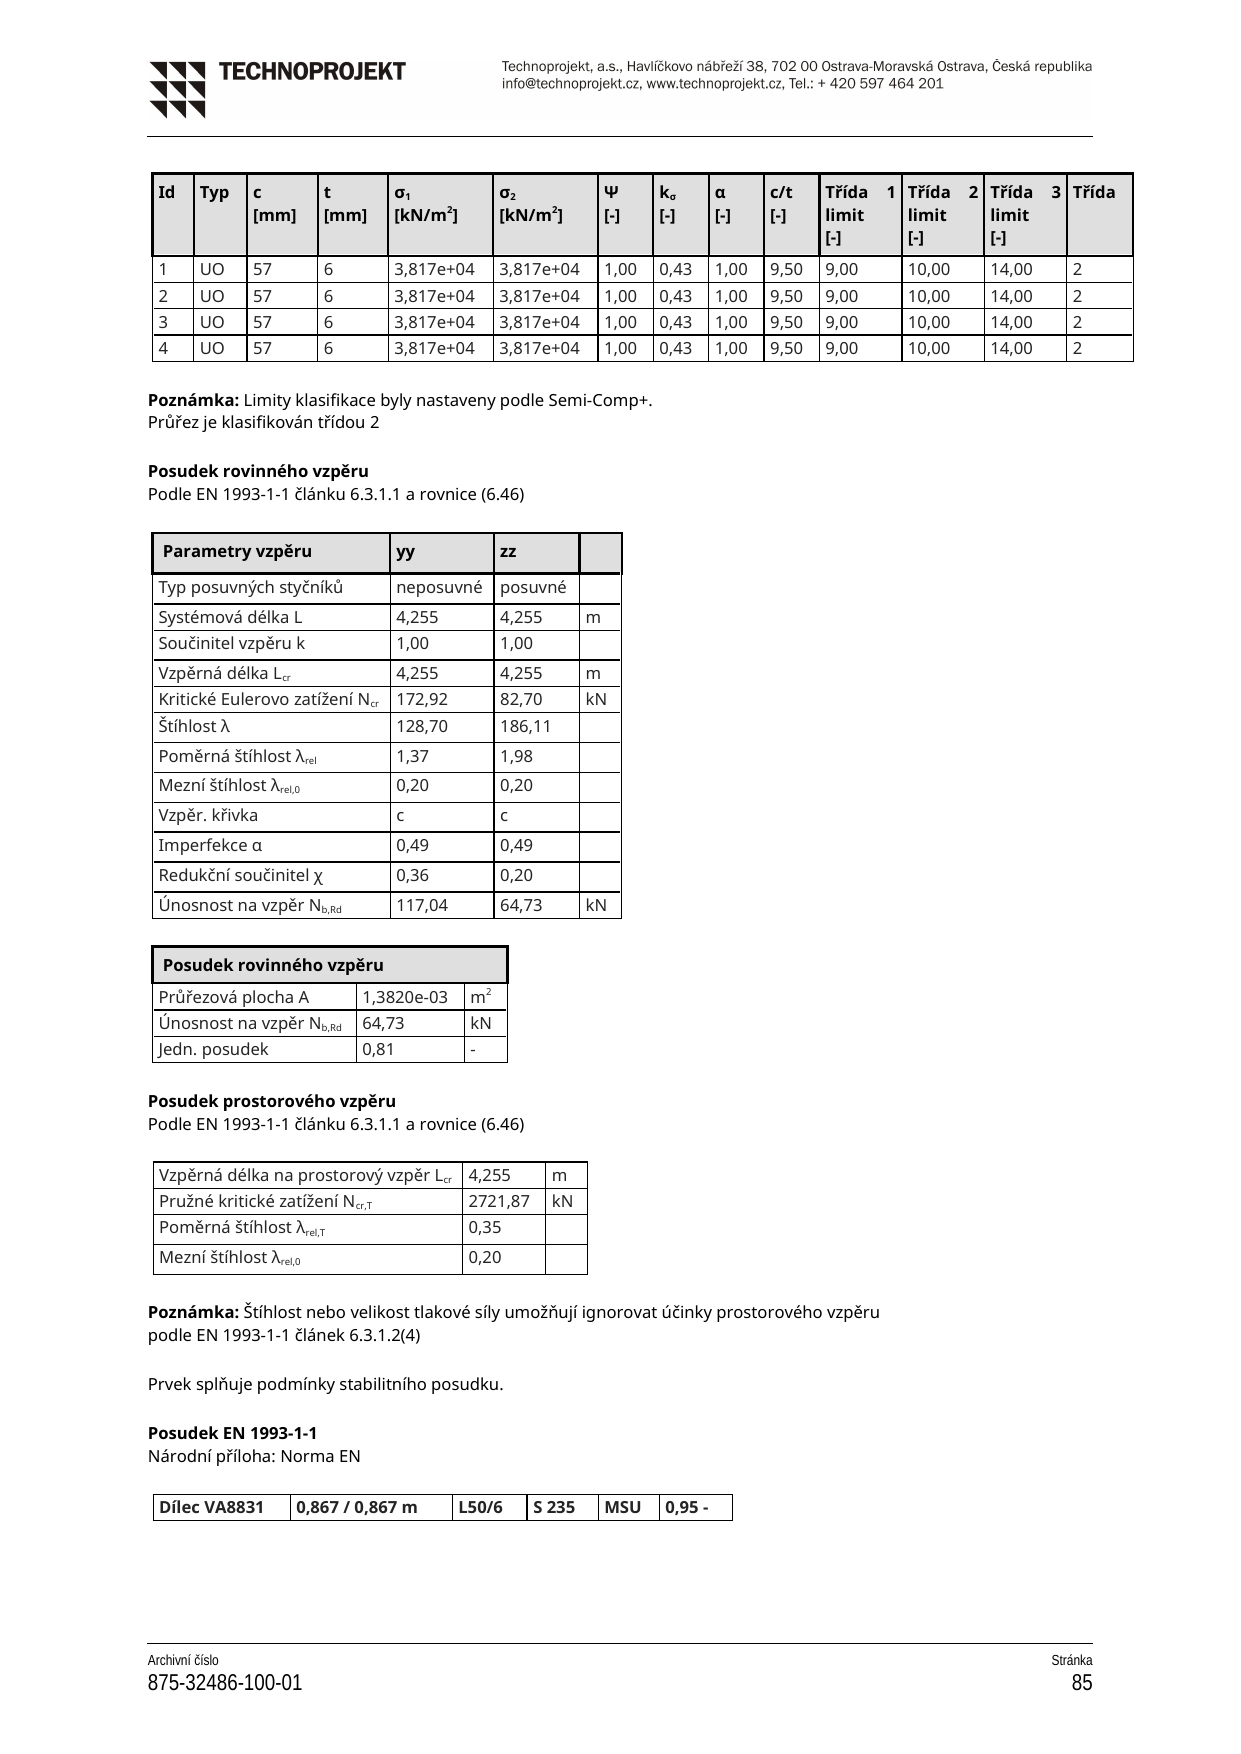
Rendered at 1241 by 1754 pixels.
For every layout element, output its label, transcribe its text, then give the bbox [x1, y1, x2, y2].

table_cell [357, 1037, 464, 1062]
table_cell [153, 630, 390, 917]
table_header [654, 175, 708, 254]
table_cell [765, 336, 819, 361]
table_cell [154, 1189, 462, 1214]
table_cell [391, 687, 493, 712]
text podle EN 1993-1-1 článek 6.3.1.2(4) [148, 1324, 1093, 1346]
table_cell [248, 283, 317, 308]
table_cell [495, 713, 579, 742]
text Národní příloha: Norma EN [148, 1444, 1093, 1467]
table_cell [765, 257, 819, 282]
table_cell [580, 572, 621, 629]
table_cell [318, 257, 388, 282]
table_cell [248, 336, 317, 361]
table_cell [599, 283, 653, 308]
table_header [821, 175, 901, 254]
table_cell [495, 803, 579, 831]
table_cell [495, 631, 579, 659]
text Prvek splňuje podmínky stabilitního posudku. [148, 1373, 1093, 1396]
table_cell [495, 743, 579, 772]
text Posudek rovinného vzpěru [148, 460, 1093, 483]
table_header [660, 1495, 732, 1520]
picture [148, 59, 1092, 120]
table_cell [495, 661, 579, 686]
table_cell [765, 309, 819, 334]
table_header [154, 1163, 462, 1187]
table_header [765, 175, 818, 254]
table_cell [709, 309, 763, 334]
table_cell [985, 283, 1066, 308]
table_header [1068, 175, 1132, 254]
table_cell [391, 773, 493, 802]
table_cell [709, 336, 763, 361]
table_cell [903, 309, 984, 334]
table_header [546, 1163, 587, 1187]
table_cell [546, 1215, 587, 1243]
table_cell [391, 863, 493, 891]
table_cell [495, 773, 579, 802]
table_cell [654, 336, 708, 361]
text Podle EN 1993-1-1 článku 6.3.1.1 a rovnice (6.46) [148, 1112, 1093, 1135]
text Poznámka: Limity klasifikace byly nastaveny podle Semi-Comp+. [148, 388, 1093, 411]
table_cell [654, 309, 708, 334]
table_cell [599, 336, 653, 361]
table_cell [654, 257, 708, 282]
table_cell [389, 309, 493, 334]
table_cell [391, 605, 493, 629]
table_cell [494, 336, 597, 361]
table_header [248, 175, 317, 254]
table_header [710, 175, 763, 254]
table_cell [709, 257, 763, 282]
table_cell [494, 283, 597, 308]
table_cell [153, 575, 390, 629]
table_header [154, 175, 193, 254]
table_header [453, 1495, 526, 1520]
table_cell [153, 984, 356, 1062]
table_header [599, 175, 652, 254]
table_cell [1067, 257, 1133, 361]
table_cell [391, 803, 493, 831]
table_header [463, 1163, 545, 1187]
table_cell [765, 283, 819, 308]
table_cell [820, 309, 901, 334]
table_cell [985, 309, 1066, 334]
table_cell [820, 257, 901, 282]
text Posudek prostorového vzpěru [148, 1089, 1093, 1112]
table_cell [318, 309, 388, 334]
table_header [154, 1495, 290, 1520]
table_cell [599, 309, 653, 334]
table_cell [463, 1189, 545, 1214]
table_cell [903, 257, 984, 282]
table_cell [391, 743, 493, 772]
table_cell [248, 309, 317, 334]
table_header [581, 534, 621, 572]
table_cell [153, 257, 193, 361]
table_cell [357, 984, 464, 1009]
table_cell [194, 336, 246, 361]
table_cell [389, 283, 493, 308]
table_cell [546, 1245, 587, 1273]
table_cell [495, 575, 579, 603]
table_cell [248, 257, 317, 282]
text Podle EN 1993-1-1 článku 6.3.1.1 a rovnice (6.46) [148, 483, 1093, 505]
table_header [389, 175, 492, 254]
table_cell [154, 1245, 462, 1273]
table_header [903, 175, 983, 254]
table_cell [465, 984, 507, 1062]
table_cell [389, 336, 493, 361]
text Průřez je klasifikován třídou 2 [148, 411, 1093, 434]
text Poznámka: Štíhlost nebo velikost tlakové síly umožňují ignorovat účinky prostorového vzpěru [148, 1301, 1093, 1324]
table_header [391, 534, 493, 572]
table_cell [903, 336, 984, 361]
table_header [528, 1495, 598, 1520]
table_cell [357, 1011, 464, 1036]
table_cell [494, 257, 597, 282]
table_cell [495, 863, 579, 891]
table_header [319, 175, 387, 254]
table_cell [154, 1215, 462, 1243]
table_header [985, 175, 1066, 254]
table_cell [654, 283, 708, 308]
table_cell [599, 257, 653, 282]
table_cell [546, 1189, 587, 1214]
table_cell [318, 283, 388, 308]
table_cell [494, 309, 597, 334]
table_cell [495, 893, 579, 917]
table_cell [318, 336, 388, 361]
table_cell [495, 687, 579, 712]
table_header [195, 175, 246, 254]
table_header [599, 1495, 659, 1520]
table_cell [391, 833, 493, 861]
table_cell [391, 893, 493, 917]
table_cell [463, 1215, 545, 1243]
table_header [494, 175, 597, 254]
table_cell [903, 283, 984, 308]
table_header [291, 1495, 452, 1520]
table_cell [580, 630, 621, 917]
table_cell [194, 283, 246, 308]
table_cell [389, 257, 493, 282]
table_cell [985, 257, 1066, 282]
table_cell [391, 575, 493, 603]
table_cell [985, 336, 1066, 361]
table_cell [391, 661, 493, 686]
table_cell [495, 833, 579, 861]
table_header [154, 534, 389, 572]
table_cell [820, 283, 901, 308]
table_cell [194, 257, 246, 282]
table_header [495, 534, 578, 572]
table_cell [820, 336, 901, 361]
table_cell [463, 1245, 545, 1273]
text Posudek EN 1993-1-1 [148, 1422, 1093, 1444]
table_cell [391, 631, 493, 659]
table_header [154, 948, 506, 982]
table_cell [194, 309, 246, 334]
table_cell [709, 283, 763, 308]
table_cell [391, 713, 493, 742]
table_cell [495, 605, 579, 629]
